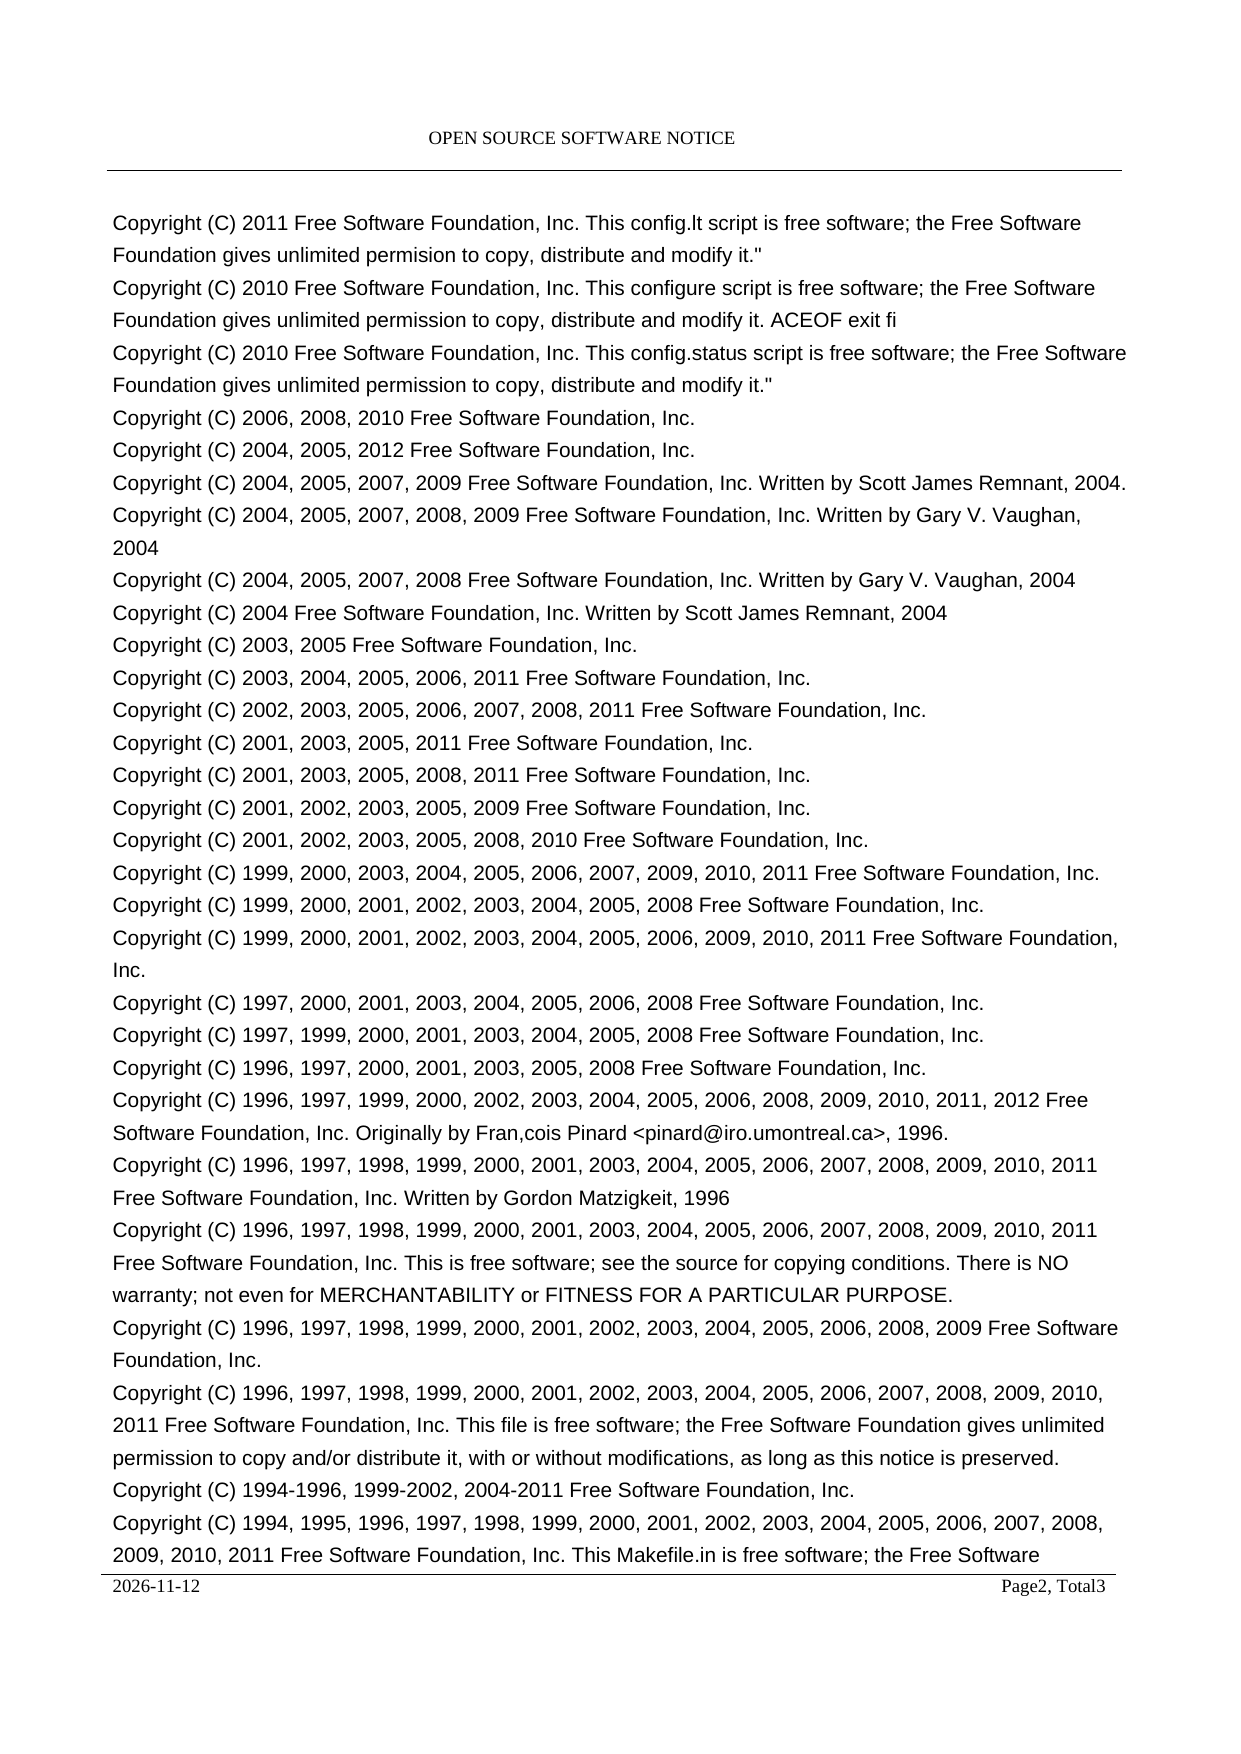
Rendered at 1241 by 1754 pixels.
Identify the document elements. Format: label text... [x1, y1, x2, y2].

text Copyright (C) 2004 Free Software Foundation, Inc. Written by Scott James Remnant, 2004 [112, 596, 1128, 629]
text Copyright (C) 1996, 1997, 2000, 2001, 2003, 2005, 2008 Free Software Foundation, Inc. [112, 1051, 1128, 1084]
text Copyright (C) 1996, 1997, 1998, 1999, 2000, 2001, 2002, 2003, 2004, 2005, 2006, 2007, 2008, 2009, 2010, 2011 Free Software Foundation, Inc. This file is free software; the Free Software Foundation gives unlimited permission to copy and/or distribute it, with or without modifications, as long as this notice is preserved. [112, 1376, 1128, 1474]
text Copyright (C) 2001, 2002, 2003, 2005, 2008, 2010 Free Software Foundation, Inc. [112, 824, 1128, 856]
text Copyright (C) 1999, 2000, 2001, 2002, 2003, 2004, 2005, 2008 Free Software Foundation, Inc. [112, 889, 1128, 921]
text Copyright (C) 1999, 2000, 2001, 2002, 2003, 2004, 2005, 2006, 2009, 2010, 2011 Free Software Foundation, Inc. [112, 921, 1128, 986]
text Copyright (C) 1997, 2000, 2001, 2003, 2004, 2005, 2006, 2008 Free Software Foundation, Inc. [112, 986, 1128, 1019]
text Copyright (C) 2010 Free Software Foundation, Inc. This configure script is free software; the Free Software Foundation gives unlimited permission to copy, distribute and modify it. ACEOF exit fi [112, 271, 1128, 336]
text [112, 1506, 1128, 1571]
text Copyright (C) 1996, 1997, 1998, 1999, 2000, 2001, 2003, 2004, 2005, 2006, 2007, 2008, 2009, 2010, 2011 Free Software Foundation, Inc. Written by Gordon Matzigkeit, 1996 [112, 1149, 1128, 1214]
text Copyright (C) 1996, 1997, 1998, 1999, 2000, 2001, 2003, 2004, 2005, 2006, 2007, 2008, 2009, 2010, 2011 Free Software Foundation, Inc. This is free software; see the source for copying conditions. There is NO warranty; not even for MERCHANTABILITY or FITNESS FOR A PARTICULAR PURPOSE. [112, 1214, 1128, 1311]
text Copyright (C) 2001, 2003, 2005, 2011 Free Software Foundation, Inc. [112, 726, 1128, 759]
text Copyright (C) 1996, 1997, 1998, 1999, 2000, 2001, 2002, 2003, 2004, 2005, 2006, 2008, 2009 Free Software Foundation, Inc. [112, 1311, 1128, 1376]
text Copyright (C) 2004, 2005, 2007, 2009 Free Software Foundation, Inc. Written by Scott James Remnant, 2004. [112, 466, 1128, 499]
text Copyright (C) 2004, 2005, 2012 Free Software Foundation, Inc. [112, 434, 1128, 466]
text Copyright (C) 2003, 2005 Free Software Foundation, Inc. [112, 629, 1128, 661]
text Copyright (C) 2002, 2003, 2005, 2006, 2007, 2008, 2011 Free Software Foundation, Inc. [112, 694, 1128, 726]
text Copyright (C) 2010 Free Software Foundation, Inc. This config.status script is free software; the Free Software Foundation gives unlimited permission to copy, distribute and modify it." [112, 336, 1128, 401]
text Copyright (C) 1997, 1999, 2000, 2001, 2003, 2004, 2005, 2008 Free Software Foundation, Inc. [112, 1019, 1128, 1051]
text Copyright (C) 2003, 2004, 2005, 2006, 2011 Free Software Foundation, Inc. [112, 661, 1128, 694]
text Copyright (C) 2001, 2002, 2003, 2005, 2009 Free Software Foundation, Inc. [112, 791, 1128, 824]
text Copyright (C) 2001, 2003, 2005, 2008, 2011 Free Software Foundation, Inc. [112, 759, 1128, 791]
text Copyright (C) 1996, 1997, 1999, 2000, 2002, 2003, 2004, 2005, 2006, 2008, 2009, 2010, 2011, 2012 Free Software Foundation, Inc. Originally by Fran,cois Pinard <pinard@iro.umontreal.ca>, 1996. [112, 1084, 1128, 1149]
text Copyright (C) 2004, 2005, 2007, 2008, 2009 Free Software Foundation, Inc. Written by Gary V. Vaughan, 2004 [112, 499, 1128, 564]
text Copyright (C) 1999, 2000, 2003, 2004, 2005, 2006, 2007, 2009, 2010, 2011 Free Software Foundation, Inc. [112, 856, 1128, 889]
text Copyright (C) 2006, 2008, 2010 Free Software Foundation, Inc. [112, 401, 1128, 434]
text Copyright (C) 2011 Free Software Foundation, Inc. This config.lt script is free software; the Free Software Foundation gives unlimited permision to copy, distribute and modify it." [112, 206, 1128, 271]
text Copyright (C) 2004, 2005, 2007, 2008 Free Software Foundation, Inc. Written by Gary V. Vaughan, 2004 [112, 564, 1128, 596]
text Copyright (C) 1994-1996, 1999-2002, 2004-2011 Free Software Foundation, Inc. [112, 1474, 1128, 1506]
